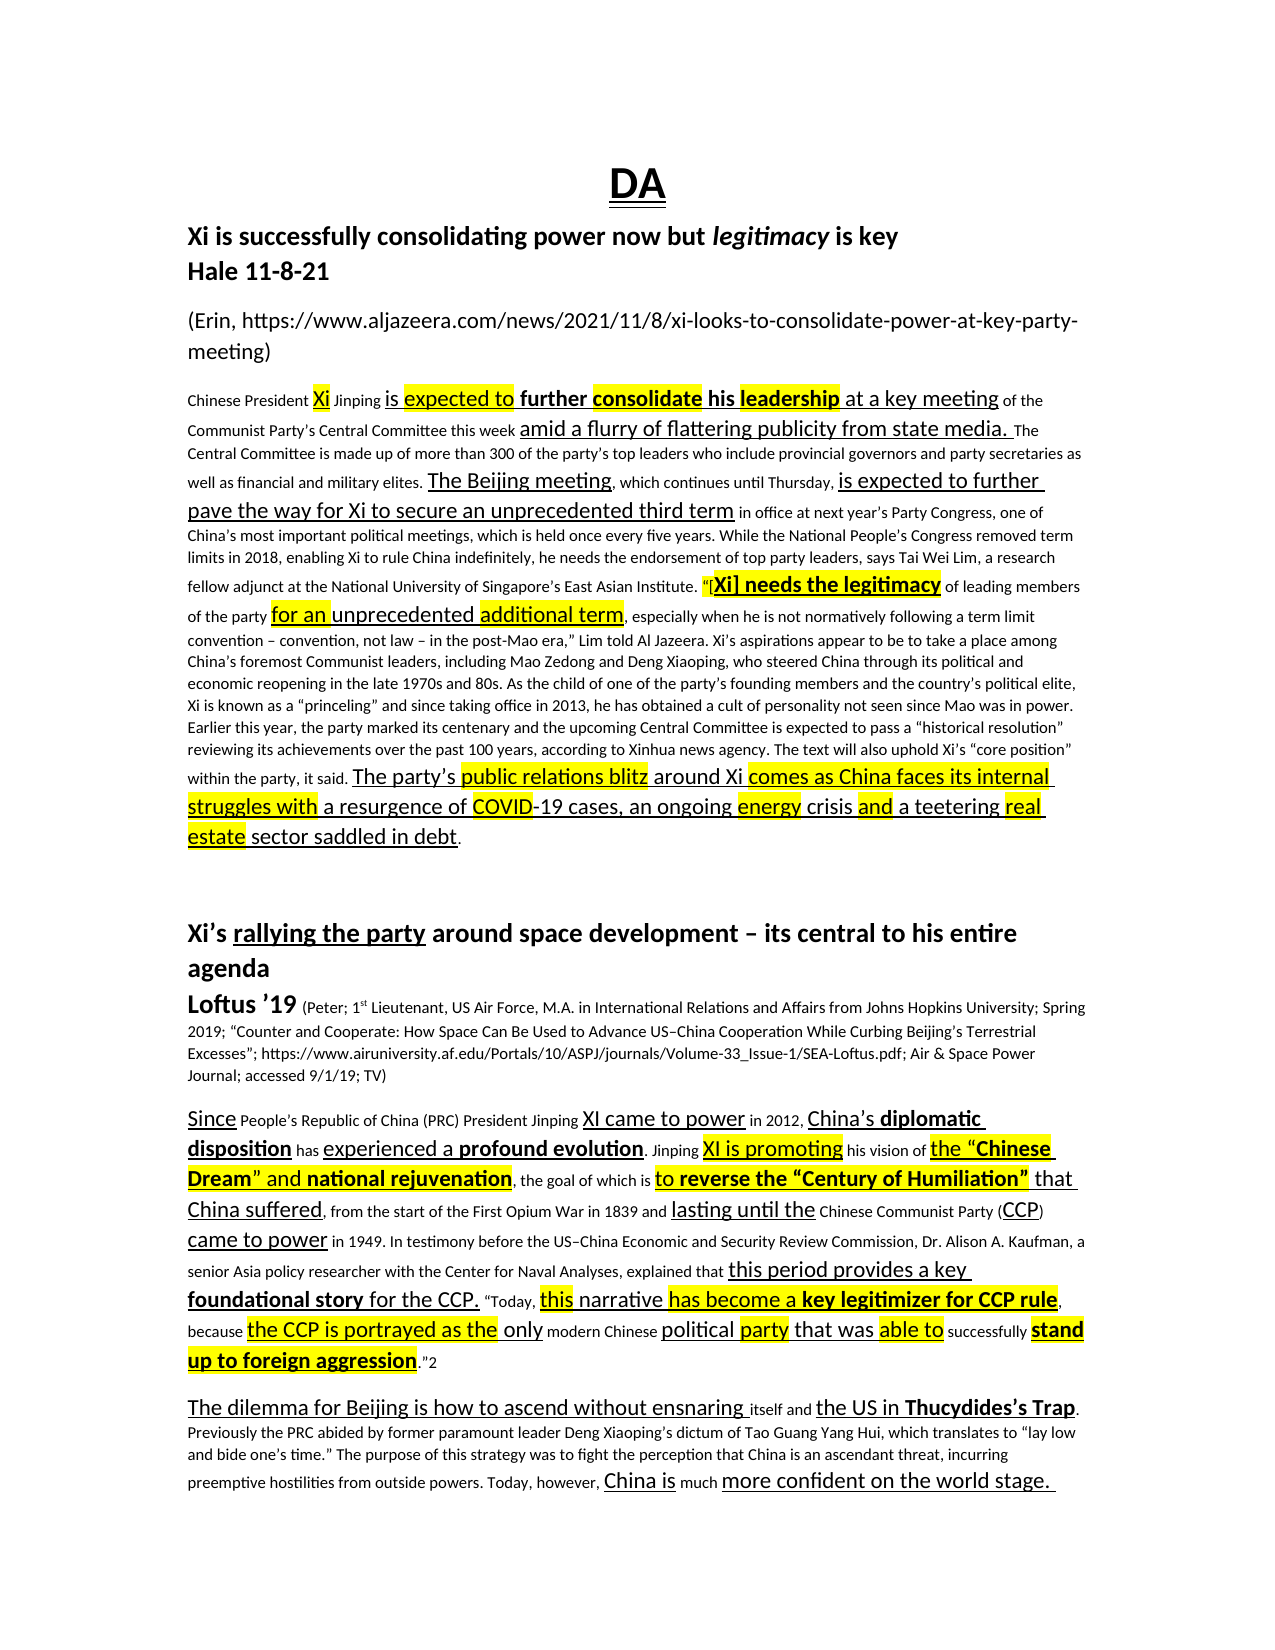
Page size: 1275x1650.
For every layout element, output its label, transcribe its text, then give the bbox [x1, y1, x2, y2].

subtitle DA [187, 154, 1087, 210]
text Loftus ’19 (Peter; 1st Lieutenant, US Air Force, M.A. in International Relations and Affairs from Johns Hopkins University; Spring 2019; “Counter and Cooperate: How Space Can Be Used to Advance US–China Cooperation While Curbing Beijing’s Terrestrial Excesses”; https://www.airuniversity.af.edu/Portals/10/ASPJ/journals/Volume-33_Issue-1/SEA-Loftus.pdf; Air & Space Power Journal; accessed 9/1/19; TV) [187, 987, 1087, 1086]
text Since People’s Republic of China (PRC) President Jinping XI came to power in 2012, China’s diplomatic disposition has experienced a profound evolution. Jinping XI is promoting his vision of the “Chinese Dream” and national rejuvenation, the goal of which is to reverse the “Century of Humiliation” that China suffered, from the start of the First Opium War in 1839 and lasting until the Chinese Communist Party (CCP) came to power in 1949. In testimony before the US–China Economic and Security Review Commission, Dr. Alison A. Kaufman, a senior Asia policy researcher with the Center for Naval Analyses, explained that this period provides a key foundational story for the CCP. “Today, this narrative has become a key legitimizer for CCP rule, because the CCP is portrayed as the only modern Chinese political party that was able to successfully stand up to foreign aggression.”2 [187, 1104, 1087, 1374]
text Hale 11-8-21 [187, 254, 1087, 287]
text Chinese President Xi Jinping is expected to further consolidate his leadership at a key meeting of the Communist Party’s Central Committee this week amid a flurry of flattering publicity from state media. The Central Committee is made up of more than 300 of the party’s top leaders who include provincial governors and party secretaries as well as financial and military elites. The Beijing meeting, which continues until Thursday, is expected to further pave the way for Xi to secure an unprecedented third term in office at next year’s Party Congress, one of China’s most important political meetings, which is held once every five years. While the National People’s Congress removed term limits in 2018, enabling Xi to rule China indefinitely, he needs the endorsement of top party leaders, says Tai Wei Lim, a research fellow adjunct at the National University of Singapore’s East Asian Institute. “[Xi] needs the legitimacy of leading members of the party for an unprecedented additional term, especially when he is not normatively following a term limit convention – convention, not law – in the post-Mao era,” Lim told Al Jazeera. Xi’s aspirations appear to be to take a place among China’s foremost Communist leaders, including Mao Zedong and Deng Xiaoping, who steered China through its political and economic reopening in the late 1970s and 80s. As the child of one of the party’s founding members and the country’s political elite, Xi is known as a “princeling” and since taking office in 2013, he has obtained a cult of personality not seen since Mao was in power. Earlier this year, the party marked its centenary and the upcoming Central Committee is expected to pass a “historical resolution” reviewing its achievements over the past 100 years, according to Xinhua news agency. The text will also uphold Xi’s “core position” within the party, it said. The party’s public relations blitz around Xi comes as China faces its internal struggles with a resurgence of COVID-19 cases, an ongoing energy crisis and a teetering real estate sector saddled in debt. [187, 384, 1087, 850]
subtitle Xi is successfully consolidating power now but legitimacy is key [187, 219, 1087, 252]
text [187, 1393, 1087, 1494]
text (Erin, https://www.aljazeera.com/news/2021/11/8/xi-looks-to-consolidate-power-at-key-party-meeting) [187, 307, 1087, 365]
subtitle Xi’s rallying the party around space development – its central to his entire agenda [187, 916, 1087, 984]
